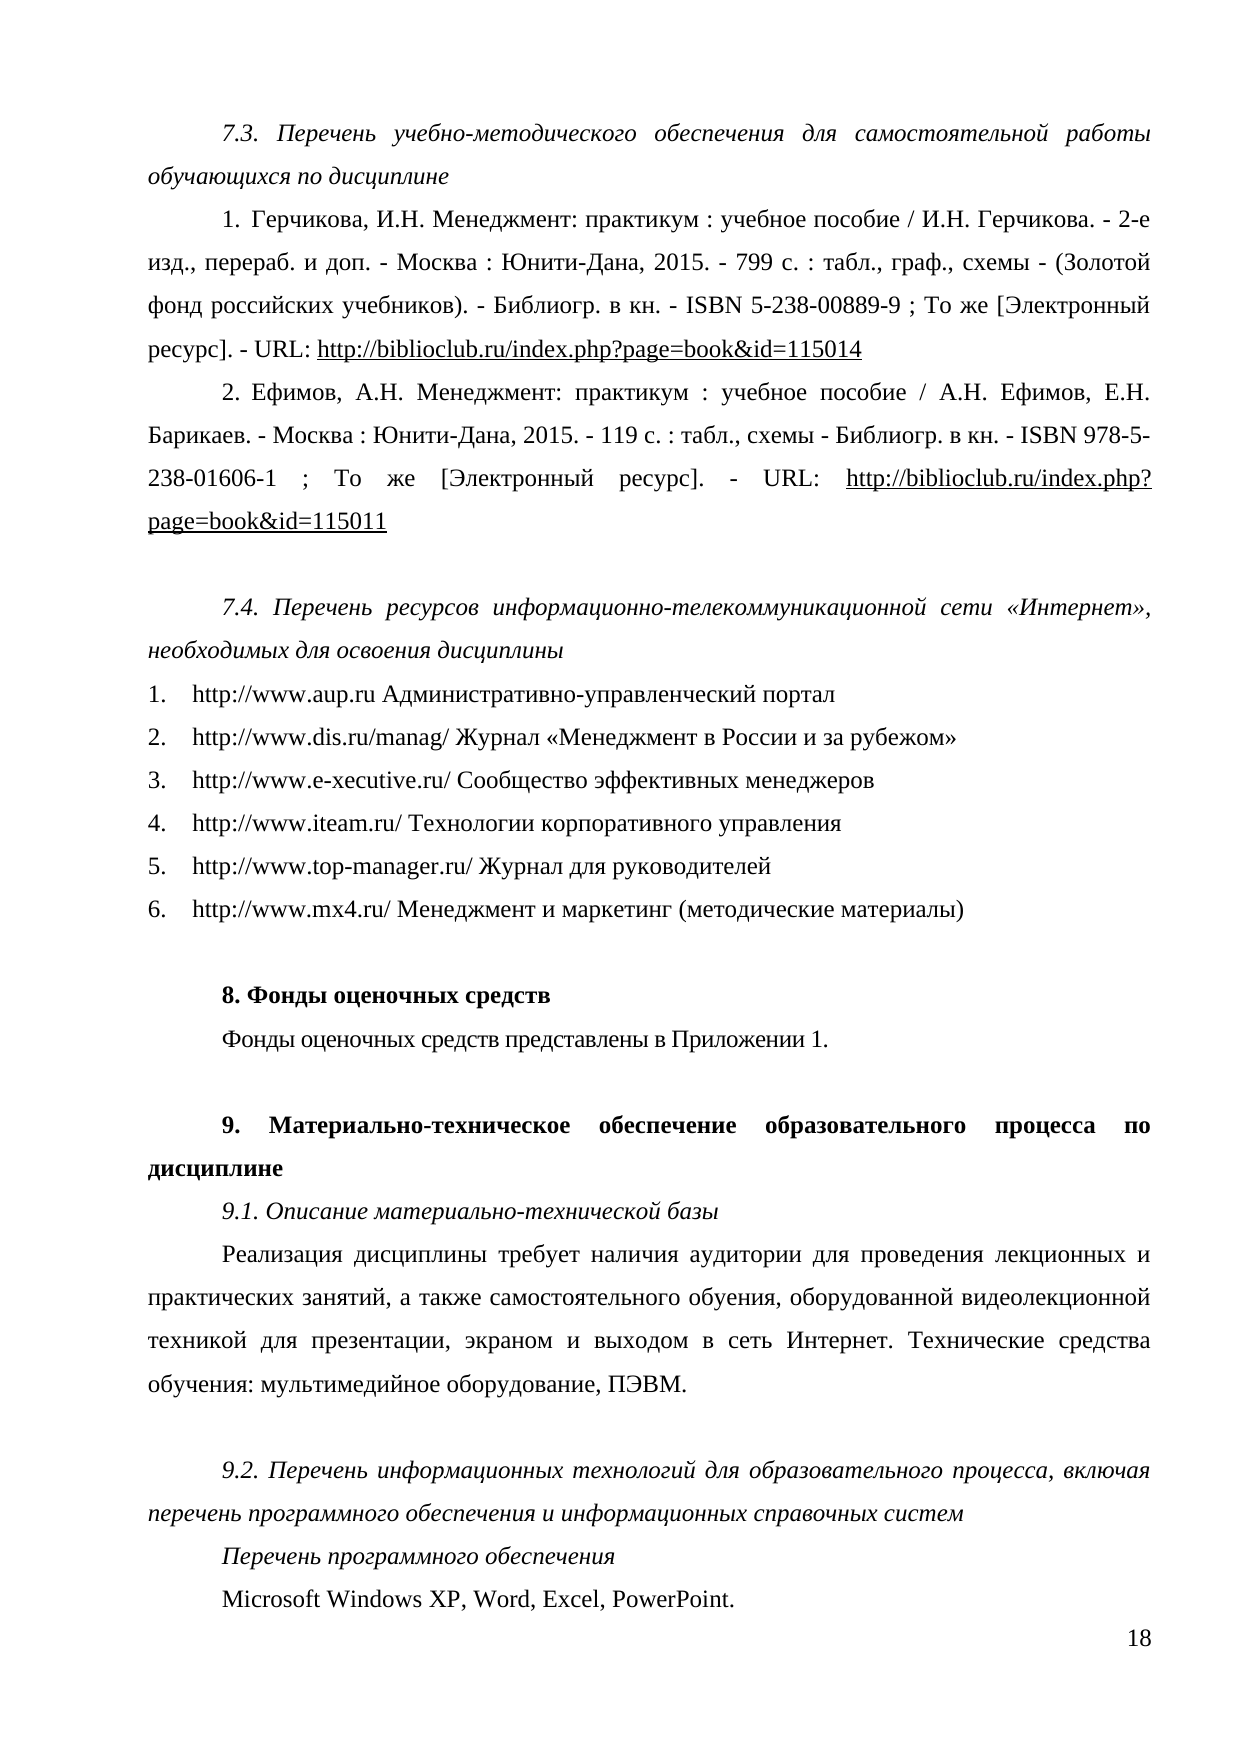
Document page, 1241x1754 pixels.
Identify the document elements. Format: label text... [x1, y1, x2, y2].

list http://www.iteam.ru/ Технологии корпоративного управления [148, 808, 1152, 837]
list Ефимов, А.Н. Менеджмент: практикум : учебное пособие / А.Н. Ефимов, Е.Н. Барикаев. - Москва : Юнити-Дана, 2015. - 119 с. : табл., схемы - Библиогр. в кн. - ISBN 978-5-238-01606-1 ; То же [Электронный ресурс]. - URL: http://biblioclub.ru/index.php?page=book&id=115011 [148, 377, 1152, 535]
text 8. Фонды оценочных средств [148, 981, 1152, 1009]
text 7.3. Перечень учебно-методического обеспечения для самостоятельной работы обучающихся по дисциплине [148, 118, 1152, 190]
list http://www.mx4.ru/ Менеджмент и маркетинг (методические материалы) [148, 894, 1152, 923]
list Герчикова, И.Н. Менеджмент: практикум : учебное пособие / И.Н. Герчикова. - 2-е изд., перераб. и доп. - Москва : Юнити-Дана, 2015. - 799 с. : табл., граф., схемы - (Золотой фонд российских учебников). - Библиогр. в кн. - ISBN 5-238-00889-9 ; То же [Электронный ресурс]. - URL: http://biblioclub.ru/index.php?page=book&id=115014 [148, 204, 1152, 362]
text Реализация дисциплины требует наличия аудитории для проведения лекционных и практических занятий, а также самостоятельного обуения, оборудованной видеолекционной техникой для презентации, экраном и выходом в сеть Интернет. Технические средства обучения: мультимедийное оборудование, ПЭВМ. [148, 1239, 1152, 1397]
text Фонды оценочных средств представлены в Приложении 1. [148, 1024, 1152, 1052]
text 9.1. Описание материально-технической базы [148, 1196, 1152, 1225]
text Microsoft Windows XP, Word, Excel, PowerPoint. [148, 1584, 1152, 1613]
text 7.4. Перечень ресурсов информационно-телекоммуникационной сети «Интернет», необходимых для освоения дисциплины [148, 592, 1152, 664]
list http://www.dis.ru/manag/ Журнал «Менеджмент в России и за рубежом» [148, 722, 1152, 751]
text 9. Материально-техническое обеспечение образовательного процесса по дисциплине [148, 1110, 1152, 1182]
text 9.2. Перечень информационных технологий для образовательного процесса, включая перечень программного обеспечения и информационных справочных систем [148, 1455, 1152, 1527]
text Перечень программного обеспечения [148, 1541, 1152, 1570]
list http://www.top-manager.ru/ Журнал для руководителей [148, 851, 1152, 880]
list http://www.aup.ru Административно-управленческий портал [148, 679, 1152, 707]
list http://www.e-xecutive.ru/ Сообщество эффективных менеджеров [148, 765, 1152, 794]
